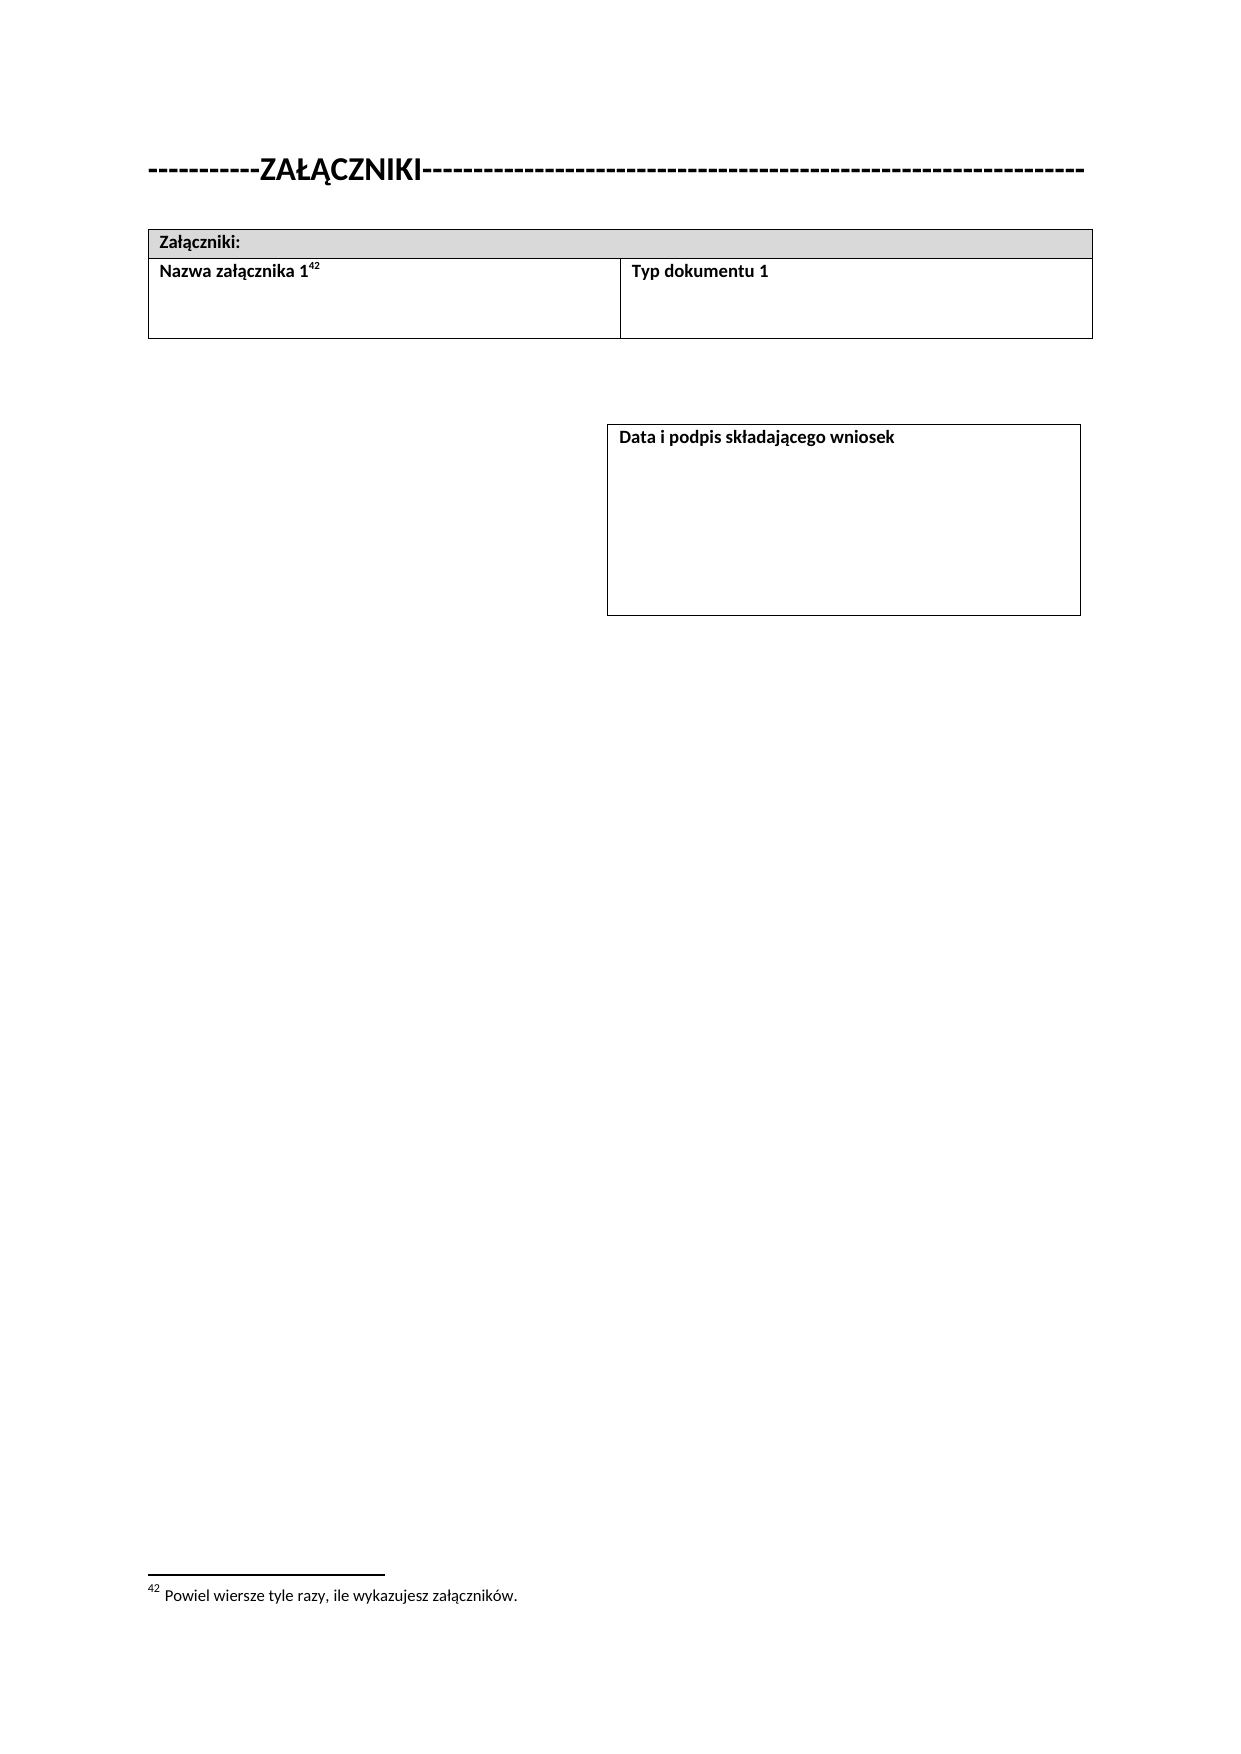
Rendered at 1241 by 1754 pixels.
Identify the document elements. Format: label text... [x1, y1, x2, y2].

text -----------ZAŁĄCZNIKI----------------------------------------------------------------- [148, 148, 1093, 188]
table_cell Nazwa załącznika 1 [149, 259, 620, 338]
table_header Data i podpis składającego wniosek [608, 425, 1080, 615]
table_header Załączniki: [149, 230, 1092, 258]
table_cell Typ dokumentu 1 [621, 259, 1092, 338]
